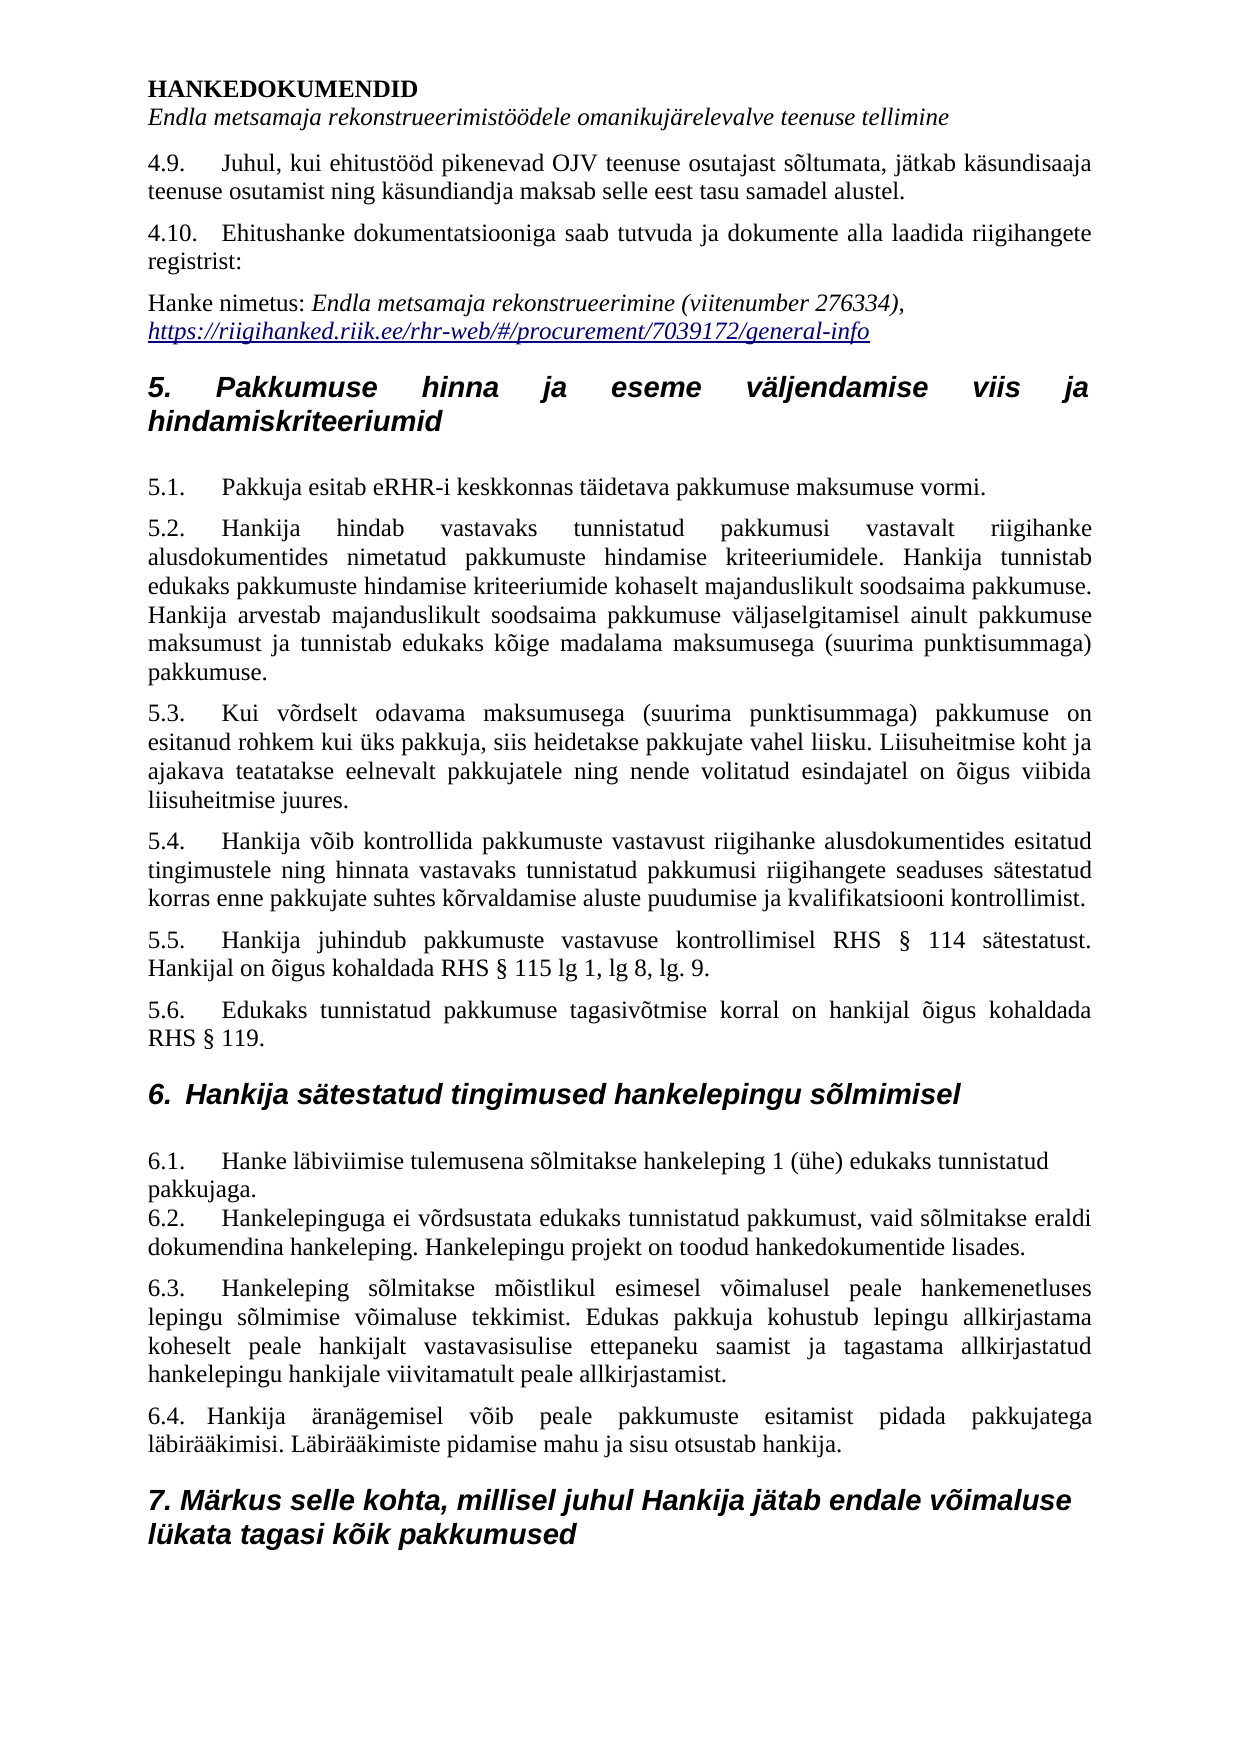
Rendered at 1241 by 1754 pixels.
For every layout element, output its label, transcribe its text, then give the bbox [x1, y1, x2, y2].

list Hankija äranägemisel võib peale pakkumuste esitamist pidada pakkujatega läbirääkimisi. Läbirääkimiste pidamise mahu ja sisu otsustab hankija. [148, 1401, 1093, 1458]
list Hanke nimetus: Endla metsamaja rekonstrueerimine (viitenumber 276334), [148, 288, 1093, 316]
list Hankeleping sõlmitakse mõistlikul esimesel võimalusel peale hankemenetluses lepingu sõlmimise võimaluse tekkimist. Edukas pakkuja kohustub lepingu allkirjastama koheselt peale hankijalt vastavasisulise ettepaneku saamist ja tagastama allkirjastatud hankelepingu hankijale viivitamatult peale allkirjastamist. [148, 1273, 1093, 1388]
list Hankelepinguga ei võrdsustata edukaks tunnistatud pakkumust, vaid sõlmitakse eraldi dokumendina hankeleping. Hankelepingu projekt on toodud hankedokumentide lisades. [148, 1203, 1093, 1261]
list Hanke läbiviimise tulemusena sõlmitakse hankeleping 1 (ühe) edukaks tunnistatud pakkujaga. [148, 1146, 1093, 1203]
subtitle 5. Pakkumuse hinna ja eseme väljendamise viis ja hindamiskriteeriumid [148, 370, 1093, 437]
list Ehitushanke dokumentatsiooniga saab tutvuda ja dokumente alla laadida riigihangete registrist: [148, 218, 1093, 275]
list Pakkuja esitab eRHR-i keskkonnas täidetava pakkumuse maksumuse vormi. [148, 472, 1093, 501]
subtitle 7. Märkus selle kohta, millisel juhul Hankija jätab endale võimaluse lükata tagasi kõik pakkumused [148, 1483, 1093, 1550]
list Hankija võib kontrollida pakkumuste vastavust riigihanke alusdokumentides esitatud tingimustele ning hinnata vastavaks tunnistatud pakkumusi riigihangete seaduses sätestatud korras enne pakkujate suhtes kõrvaldamise aluste puudumise ja kvalifikatsiooni kontrollimist. [148, 826, 1093, 912]
list Hankija hindab vastavaks tunnistatud pakkumusi vastavalt riigihanke alusdokumentides nimetatud pakkumuste hindamise kriteeriumidele. Hankija tunnistab edukaks pakkumuste hindamise kriteeriumide kohaselt majanduslikult soodsaima pakkumuse. Hankija arvestab majanduslikult soodsaima pakkumuse väljaselgitamisel ainult pakkumuse maksumust ja tunnistab edukaks kõige madalama maksumusega (suurima punktisummaga) pakkumuse. [148, 513, 1093, 686]
list Hankija juhindub pakkumuste vastavuse kontrollimisel RHS § 114 sätestatust. Hankijal on õigus kohaldada RHS § 115 lg 1, lg 8, lg. 9. [148, 925, 1093, 982]
list https://riigihanked.riik.ee/rhr-web/#/procurement/7039172/general-info [148, 316, 1093, 345]
list Edukaks tunnistatud pakkumuse tagasivõtmise korral on hankijal õigus kohaldada RHS § 119. [148, 995, 1093, 1052]
list Kui võrdselt odavama maksumusega (suurima punktisummaga) pakkumuse on esitanud rohkem kui üks pakkuja, siis heidetakse pakkujate vahel liisku. Liisuheitmise koht ja ajakava teatatakse eelnevalt pakkujatele ning nende volitatud esindajatel on õigus viibida liisuheitmise juures. [148, 698, 1093, 813]
subtitle Hankija sätestatud tingimused hankelepingu sõlmimisel [148, 1077, 1093, 1111]
list Juhul, kui ehitustööd pikenevad OJV teenuse osutajast sõltumata, jätkab käsundisaaja teenuse osutamist ning käsundiandja maksab selle eest tasu samadel alustel. [148, 148, 1093, 205]
